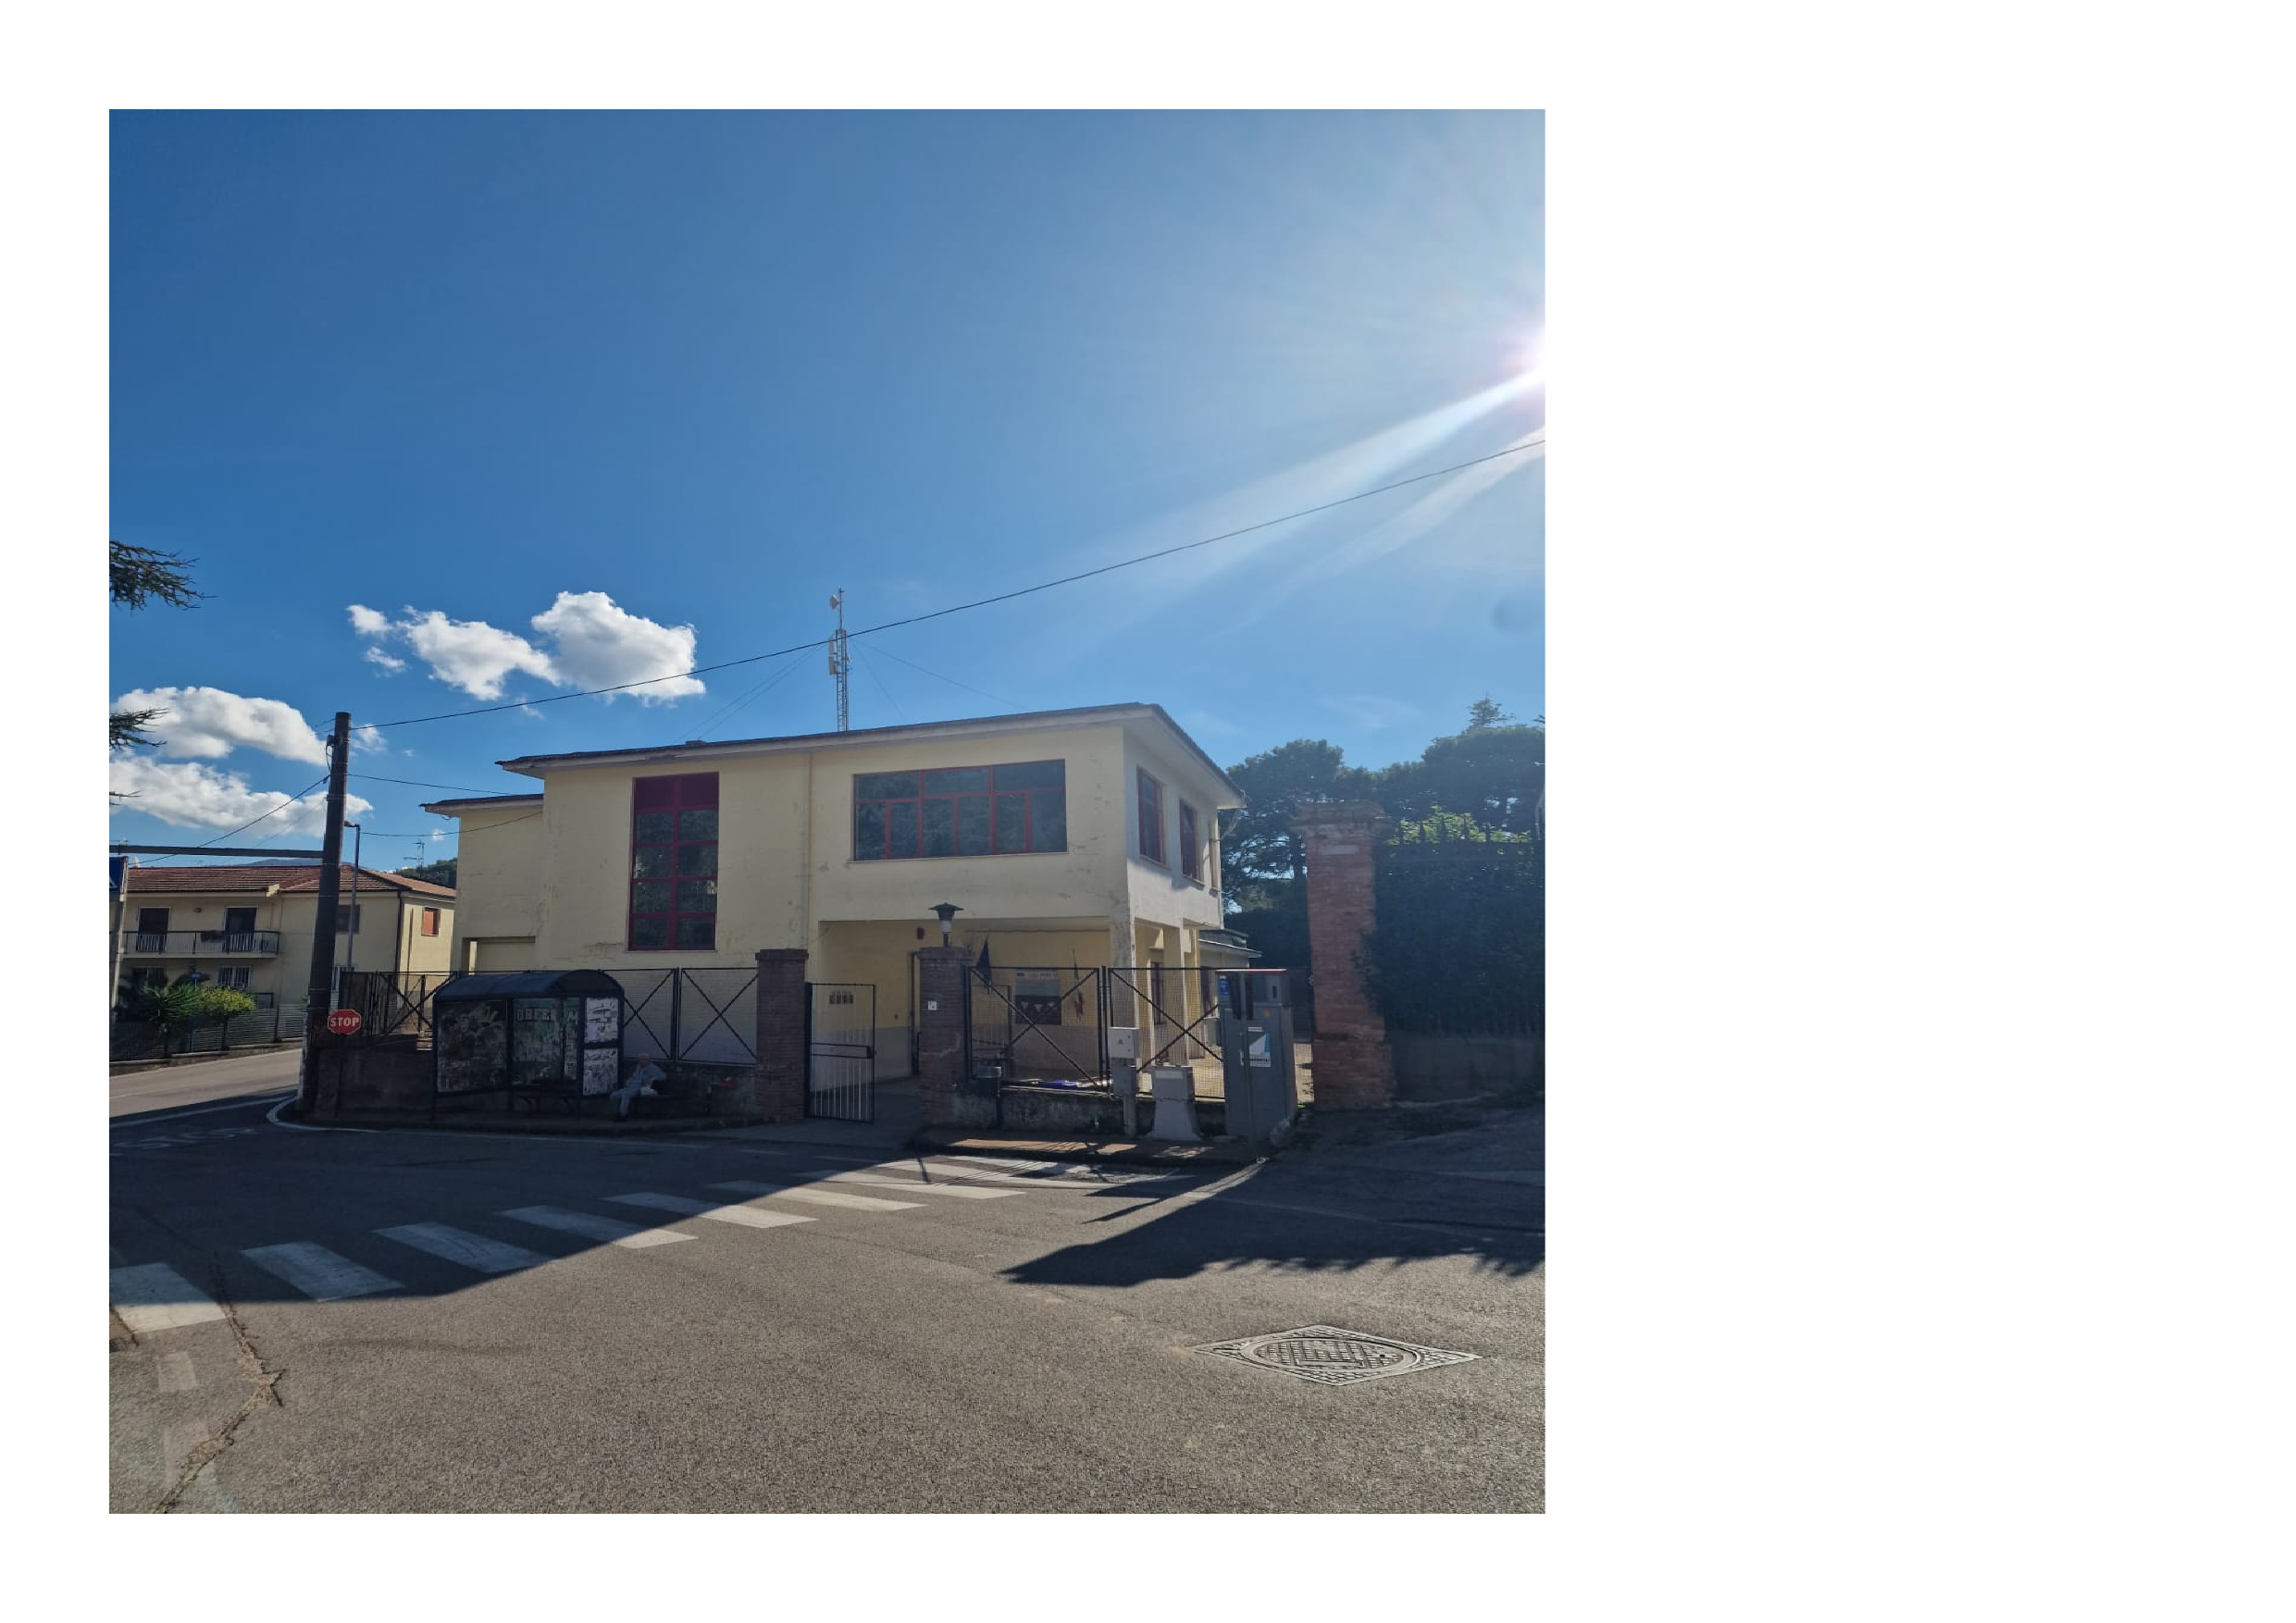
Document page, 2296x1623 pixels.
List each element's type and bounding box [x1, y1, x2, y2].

picture [109, 109, 1545, 1514]
